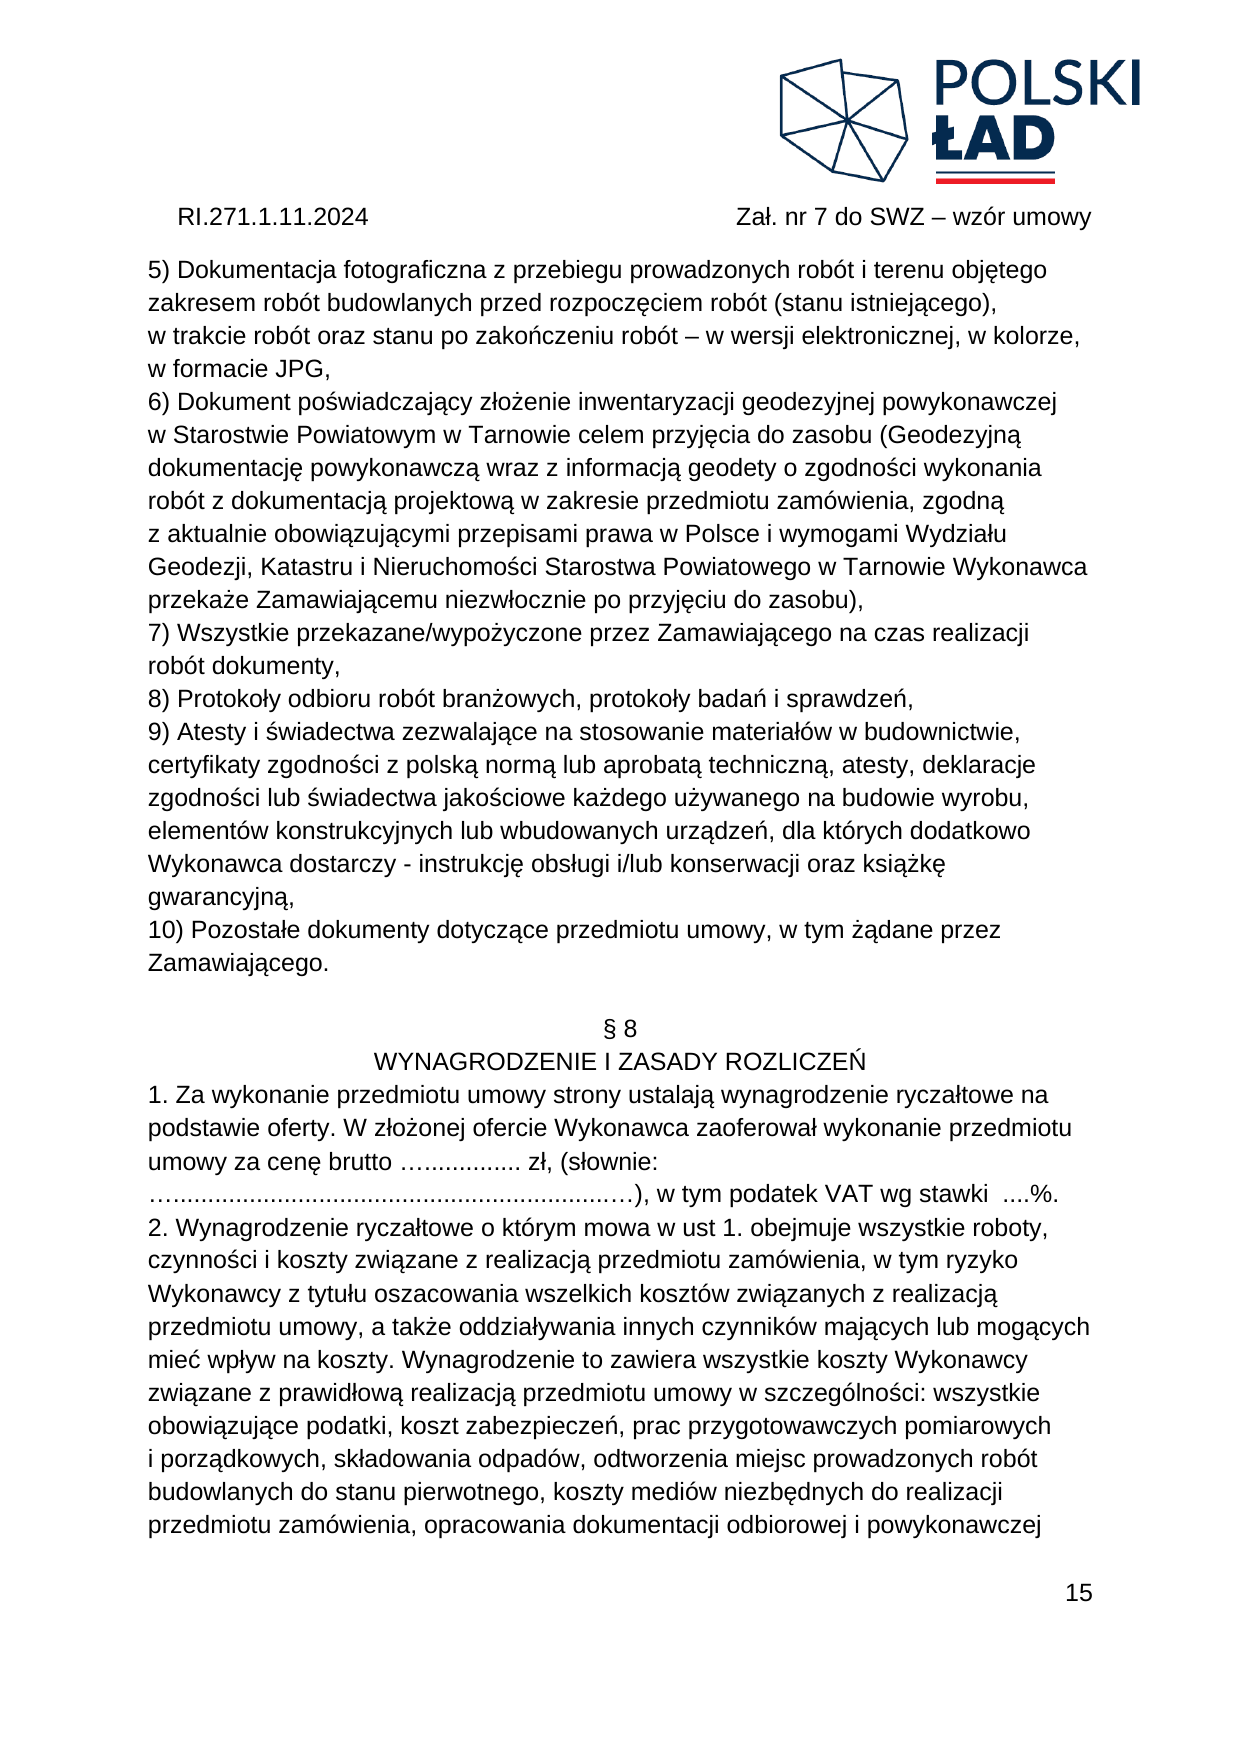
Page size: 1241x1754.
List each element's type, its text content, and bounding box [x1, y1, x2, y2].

picture [755, 17, 1197, 203]
text § 8 [148, 1014, 1093, 1043]
text 1. Za wykonanie przedmiotu umowy strony ustalają wynagrodzenie ryczałtowe na podstawie oferty. W złożonej ofercie Wykonawca zaoferował wykonanie przedmiotu umowy za cenę brutto ….............. zł, (słownie: …...............................................................…), w tym podatek VAT wg stawki ....%. [148, 1080, 1093, 1208]
text 6) Dokument poświadczający złożenie inwentaryzacji geodezyjnej powykonawczej w Starostwie Powiatowym w Tarnowie celem przyjęcia do zasobu (Geodezyjną dokumentację powykonawczą wraz z informacją geodety o zgodności wykonania robót z dokumentacją projektową w zakresie przedmiotu zamówienia, zgodną z aktualnie obowiązującymi przepisami prawa w Polsce i wymogami Wydziału Geodezji, Katastru i Nieruchomości Starostwa Powiatowego w Tarnowie Wykonawca przekaże Zamawiającemu niezwłocznie po przyjęciu do zasobu), [148, 387, 1093, 614]
text 7) Wszystkie przekazane/wypożyczone przez Zamawiającego na czas realizacji robót dokumenty, [148, 618, 1093, 680]
text 9) Atesty i świadectwa zezwalające na stosowanie materiałów w budownictwie, certyfikaty zgodności z polską normą lub aprobatą techniczną, atesty, deklaracje zgodności lub świadectwa jakościowe każdego używanego na budowie wyrobu, elementów konstrukcyjnych lub wbudowanych urządzeń, dla których dodatkowo Wykonawca dostarczy - instrukcję obsługi i/lub konserwacji oraz książkę gwarancyjną, [148, 717, 1093, 911]
text 10) Pozostałe dokumenty dotyczące przedmiotu umowy, w tym żądane przez Zamawiającego. [148, 915, 1093, 977]
text WYNAGRODZENIE I ZASADY ROZLICZEŃ [148, 1047, 1093, 1076]
text 5) Dokumentacja fotograficzna z przebiegu prowadzonych robót i terenu objętego zakresem robót budowlanych przed rozpoczęciem robót (stanu istniejącego), w trakcie robót oraz stanu po zakończeniu robót – w wersji elektronicznej, w kolorze, w formacie JPG, [148, 255, 1093, 383]
text 8) Protokoły odbioru robót branżowych, protokoły badań i sprawdzeń, [148, 684, 1093, 713]
